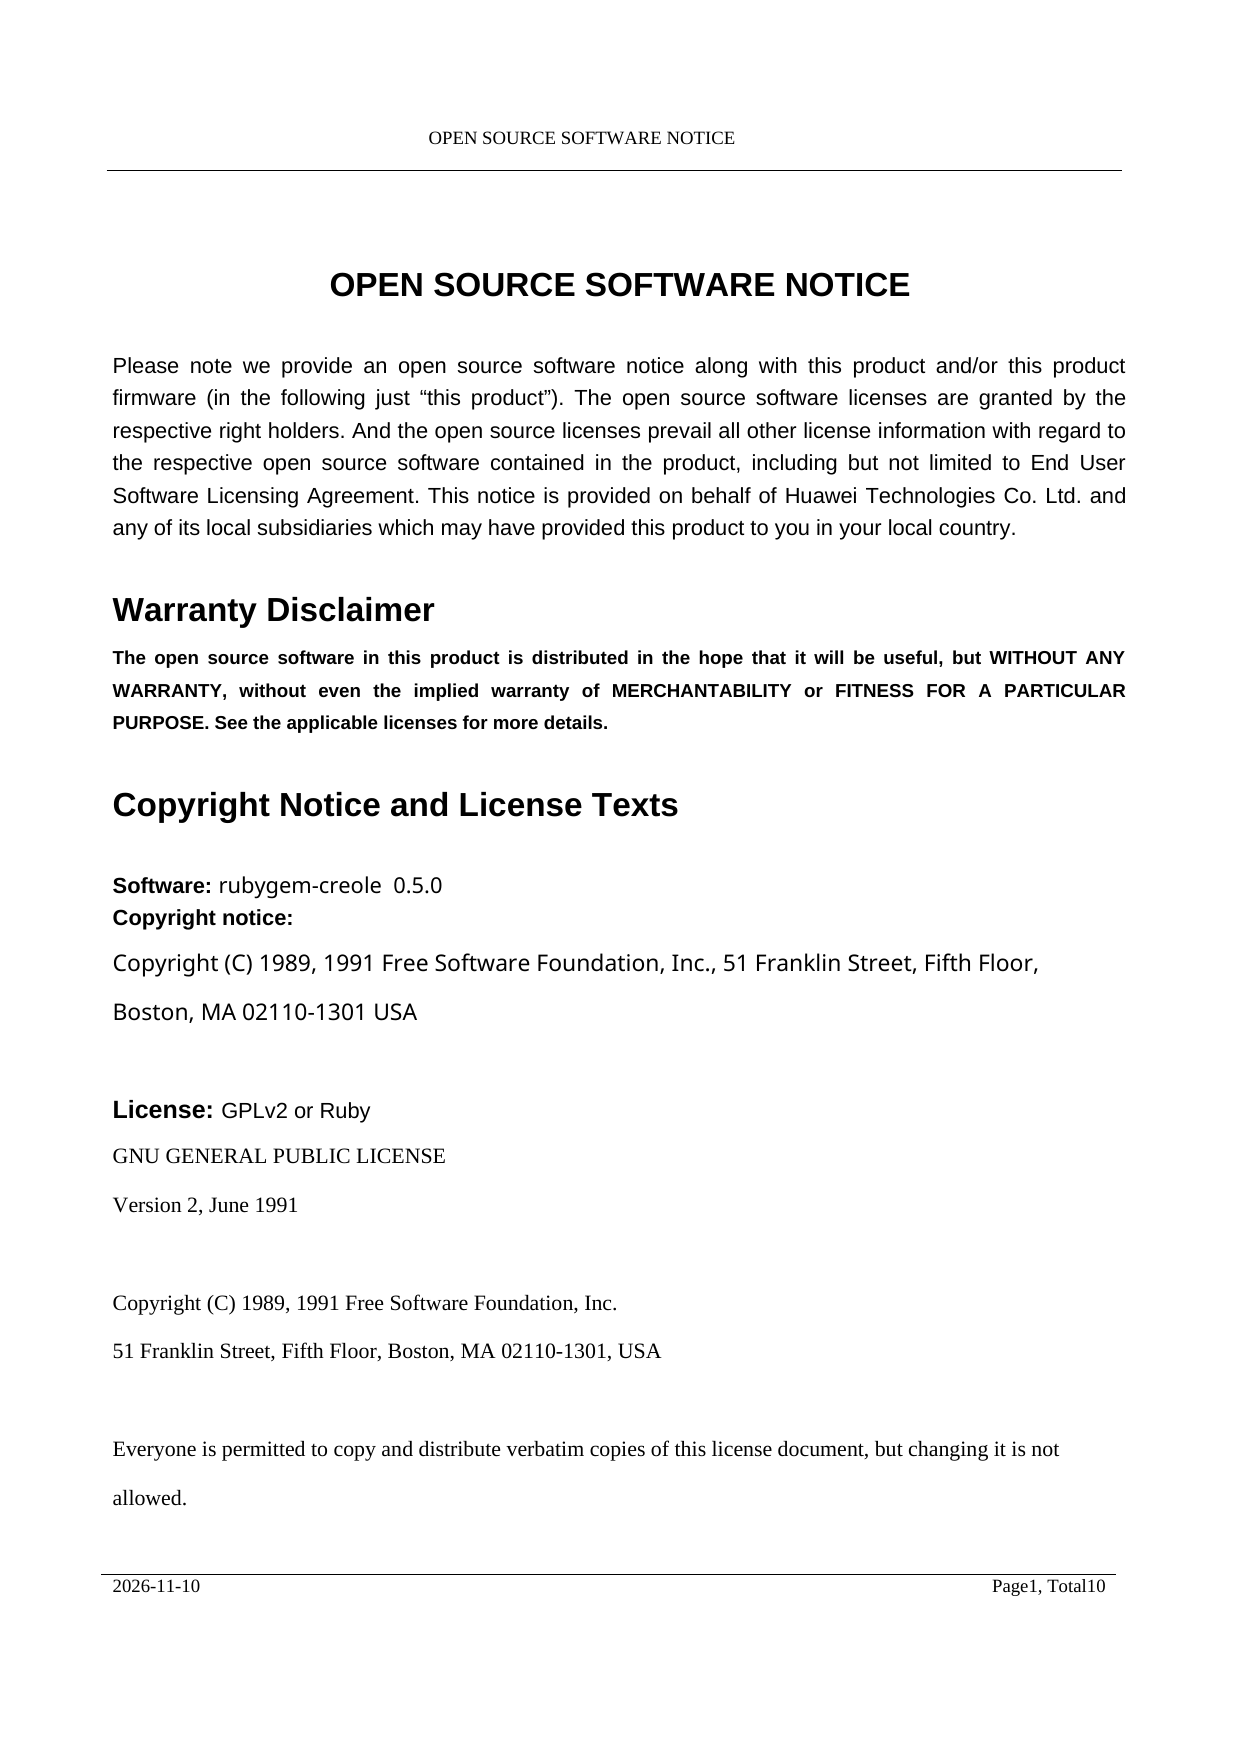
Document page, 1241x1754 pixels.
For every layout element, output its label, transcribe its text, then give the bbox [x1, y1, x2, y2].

text Copyright (C) 1989, 1991 Free Software Foundation, Inc., 51 Franklin Street, Fifth Floor, Boston, MA 02110-1301 USA [112, 947, 1128, 1077]
text Software: rubygem-creole 0.5.0 [112, 869, 1128, 901]
text The open source software in this product is distributed in the hope that it will be useful, but WITHOUT ANY WARRANTY, without even the implied warranty of MERCHANTABILITY or FITNESS FOR A PARTICULAR PURPOSE. See the applicable licenses for more details. [112, 641, 1128, 739]
text OPEN SOURCE SOFTWARE NOTICE [112, 251, 1128, 316]
text Warranty Disclaimer [112, 576, 1128, 641]
text Copyright Notice and License Texts [112, 771, 1128, 836]
text Copyright notice: [112, 901, 1128, 934]
text Please note we provide an open source software notice along with this product and/or this product firmware (in the following just “this product”). The open source software licenses are granted by the respective right holders. And the open source licenses prevail all other license information with regard to the respective open source software contained in the product, including but not limited to End User Software Licensing Agreement. This notice is provided on behalf of Huawei Technologies Co. Ltd. and any of its local subsidiaries which may have provided this product to you in your local country. [112, 349, 1128, 544]
text License: GPLv2 or Ruby [112, 1093, 1128, 1125]
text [112, 1140, 1128, 1513]
